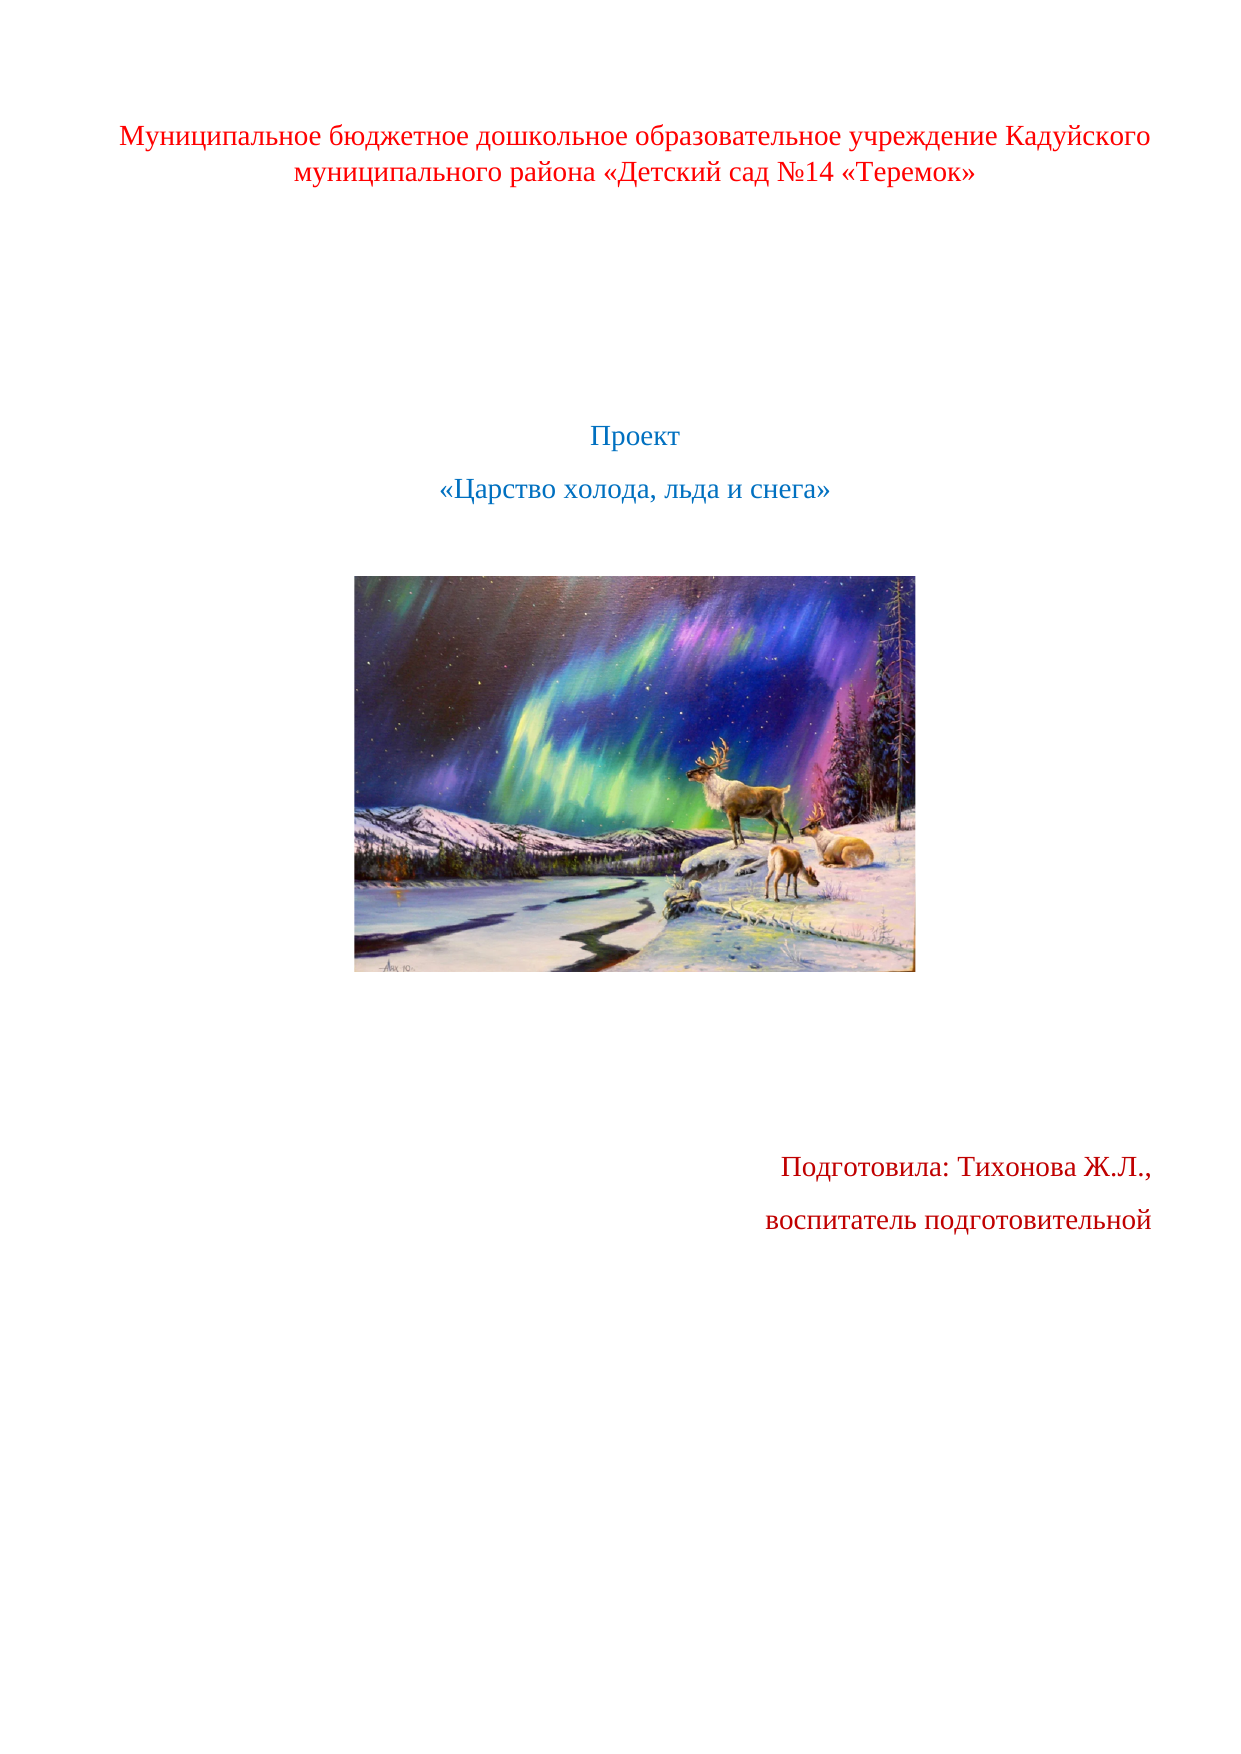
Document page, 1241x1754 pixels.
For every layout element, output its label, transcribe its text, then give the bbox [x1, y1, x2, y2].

text Проект [118, 418, 1152, 452]
text воспитатель подготовительной [118, 1202, 1152, 1236]
text «Царство холода, льда и снега» [118, 471, 1152, 505]
text Муниципальное бюджетное дошкольное образовательное учреждение Кадуйского муниципального района «Детский сад №14 «Теремок» [118, 118, 1152, 188]
picture [354, 576, 916, 972]
text Подготовила: Тихонова Ж.Л., [118, 1149, 1152, 1183]
